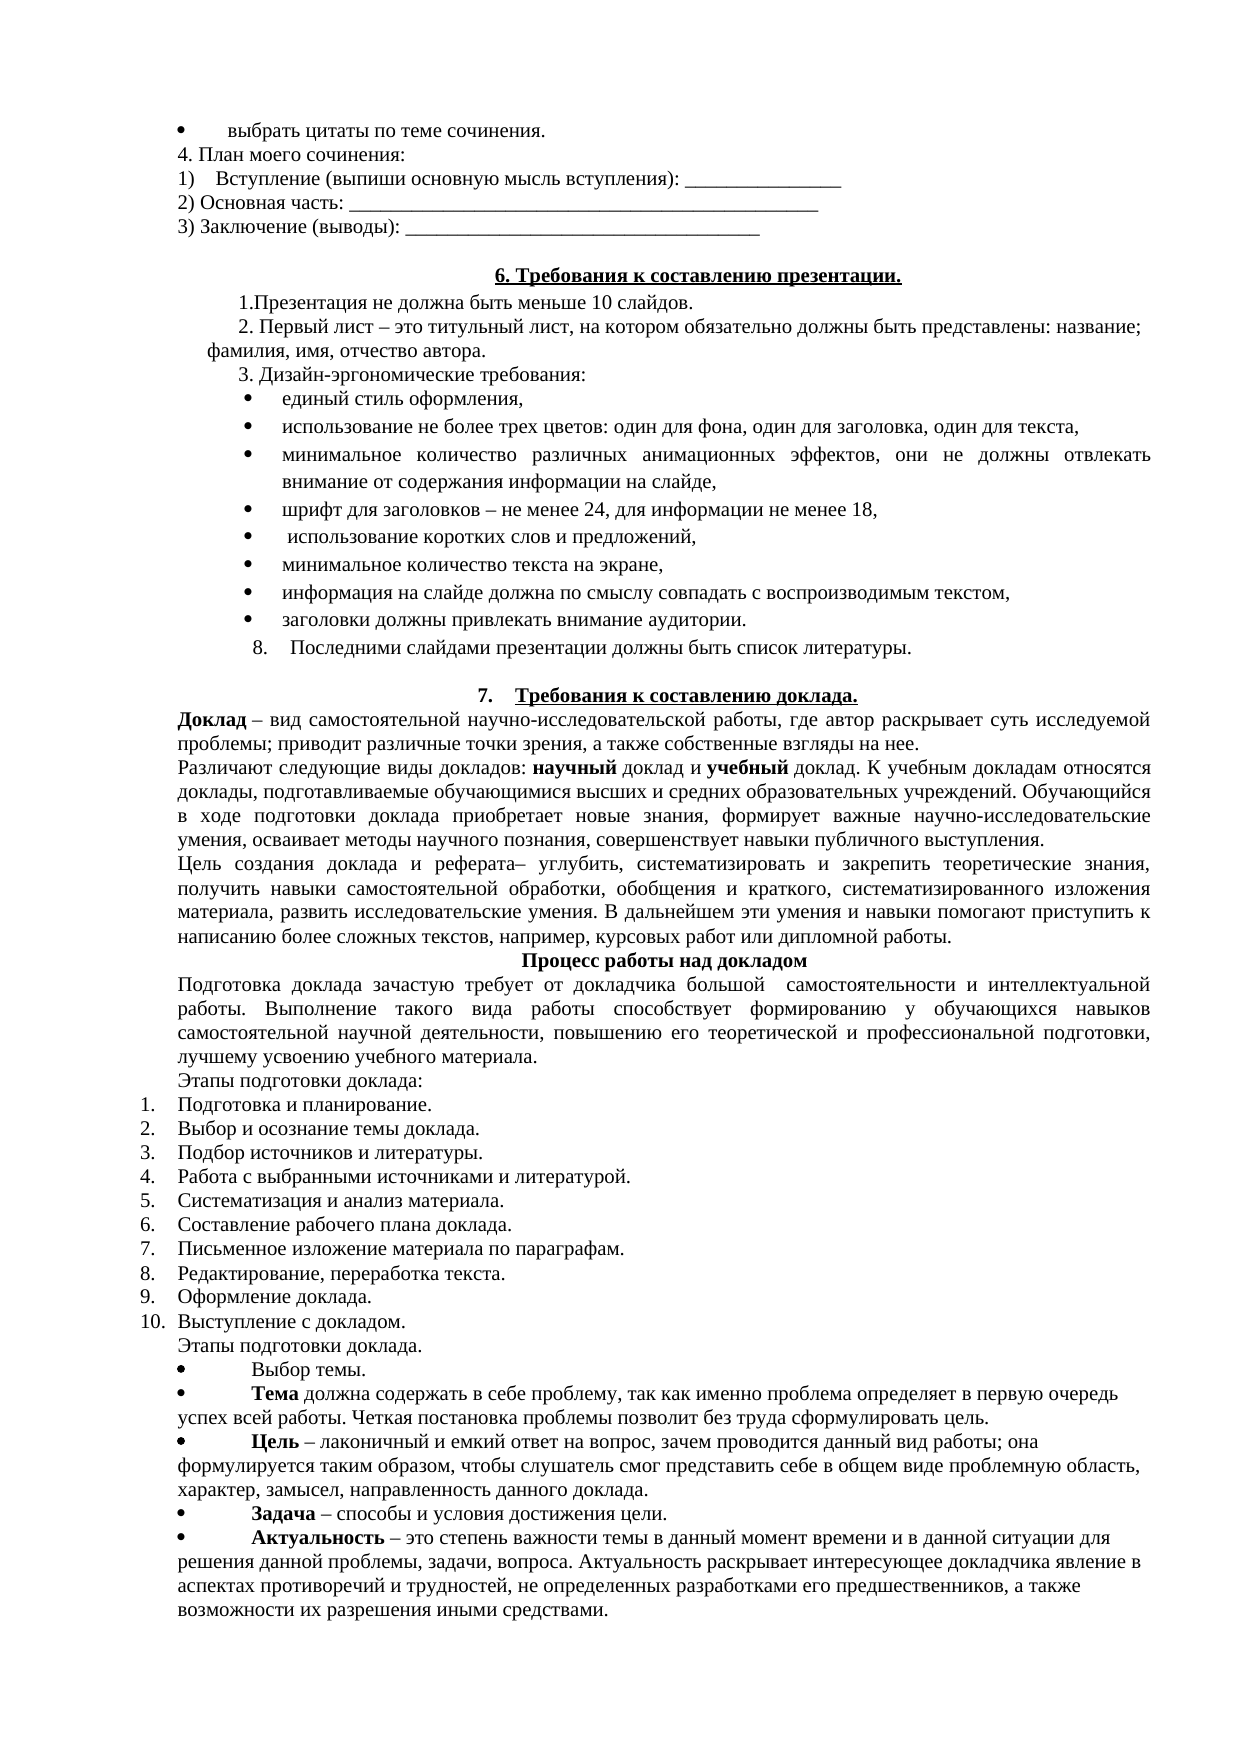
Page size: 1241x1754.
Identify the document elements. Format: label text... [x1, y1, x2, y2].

text выбрать цитаты по теме сочинения. [177, 118, 1152, 142]
list информация на слайде должна по смыслу совпадать с воспроизводимым текстом, [244, 579, 1152, 604]
text 3) Заключение (выводы): __________________________________ [177, 214, 1152, 238]
list использование не более трех цветов: один для фона, один для заголовка, один для текста, [244, 414, 1152, 438]
text Этапы подготовки доклада. [177, 1333, 1152, 1357]
text Процесс работы над докладом [177, 948, 1152, 972]
text Подготовка доклада зачастую требует от докладчика большой самостоятельности и интеллектуальной работы. Выполнение такого вида работы способствует формированию у обучающихся навыков самостоятельной научной деятельности, повышению его теоретической и профессиональной подготовки, лучшему усвоению учебного материала. [177, 972, 1152, 1068]
list Оформление доклада. [140, 1284, 1152, 1308]
text Этапы подготовки доклада: [177, 1068, 1152, 1092]
text 2) Основная часть: _____________________________________________ [177, 190, 1152, 214]
list Требования к составлению доклада. [183, 683, 1152, 707]
text 6. Требования к составлению презентации. [244, 262, 1152, 287]
list шрифт для заголовков – не менее 24, для информации не менее 18, [244, 497, 1152, 521]
list Письменное изложение материала по параграфам. [140, 1236, 1152, 1260]
list Подбор источников и литературы. [140, 1140, 1152, 1164]
list Выбор и осознание темы доклада. [140, 1116, 1152, 1140]
list Задача – способы и условия достижения цели. [177, 1501, 1152, 1525]
text 1) Вступление (выпиши основную мысль вступления): _______________ [177, 166, 1152, 190]
text Цель создания доклада и реферата– углубить, систематизировать и закрепить теоретические знания, получить навыки самостоятельной обработки, обобщения и краткого, систематизированного изложения материала, развить исследовательские умения. В дальнейшем эти умения и навыки помогают приступить к написанию более сложных текстов, например, курсовых работ или дипломной работы. [177, 851, 1152, 948]
text 2. Первый лист – это титульный лист, на котором обязательно должны быть представлены: название; фамилия, имя, отчество автора. [207, 314, 1152, 362]
list Выступление с докладом. [140, 1308, 1152, 1333]
list Подготовка и планирование. [140, 1092, 1152, 1116]
list минимальное количество различных анимационных эффектов, они не должны отвлекать внимание от содержания информации на слайде, [244, 442, 1152, 493]
list Последними слайдами презентации должны быть список литературы. [252, 635, 1152, 659]
list Составление рабочего плана доклада. [140, 1212, 1152, 1236]
list минимальное количество текста на экране, [244, 552, 1152, 576]
list Актуальность – это степень важности темы в данный момент времени и в данной ситуации для решения данной проблемы, задачи, вопроса. Актуальность раскрывает интересующее докладчика явление в аспектах противоречий и трудностей, не определенных разработками его предшественников, а также возможности их разрешения иными средствами. [177, 1525, 1152, 1621]
list Редактирование, переработка текста. [140, 1260, 1152, 1284]
list Цель – лаконичный и емкий ответ на вопрос, зачем проводится данный вид работы; она формулируется таким образом, чтобы слушатель смог представить себе в общем виде проблемную область, характер, замысел, направленность данного доклада. [177, 1429, 1152, 1501]
text Доклад – вид самостоятельной научно-исследовательской работы, где автор раскрывает суть исследуемой проблемы; приводит различные точки зрения, а также собственные взгляды на нее. [177, 707, 1152, 755]
list единый стиль оформления, [244, 386, 1152, 410]
list Работа с выбранными источниками и литературой. [140, 1164, 1152, 1188]
text 4. План моего сочинения: [177, 142, 1152, 166]
list Выбор темы. [177, 1357, 1152, 1381]
text 3. Дизайн-эргономические требования: [207, 362, 1152, 386]
text Различают следующие виды докладов: научный доклад и учебный доклад. К учебным докладам относятся доклады, подготавливаемые обучающимися высших и средних образовательных учреждений. Обучающийся в ходе подготовки доклада приобретает новые знания, формирует важные научно-исследовательские умения, осваивает методы научного познания, совершенствует навыки публичного выступления. [177, 755, 1152, 851]
list использование коротких слов и предложений, [244, 524, 1152, 548]
list Тема должна содержать в себе проблему, так как именно проблема определяет в первую очередь успех всей работы. Четкая постановка проблемы позволит без труда сформулировать цель. [177, 1381, 1152, 1429]
text 1.Презентация не должна быть меньше 10 слайдов. [207, 290, 1152, 314]
list Систематизация и анализ материала. [140, 1188, 1152, 1212]
list заголовки должны привлекать внимание аудитории. [244, 607, 1152, 631]
